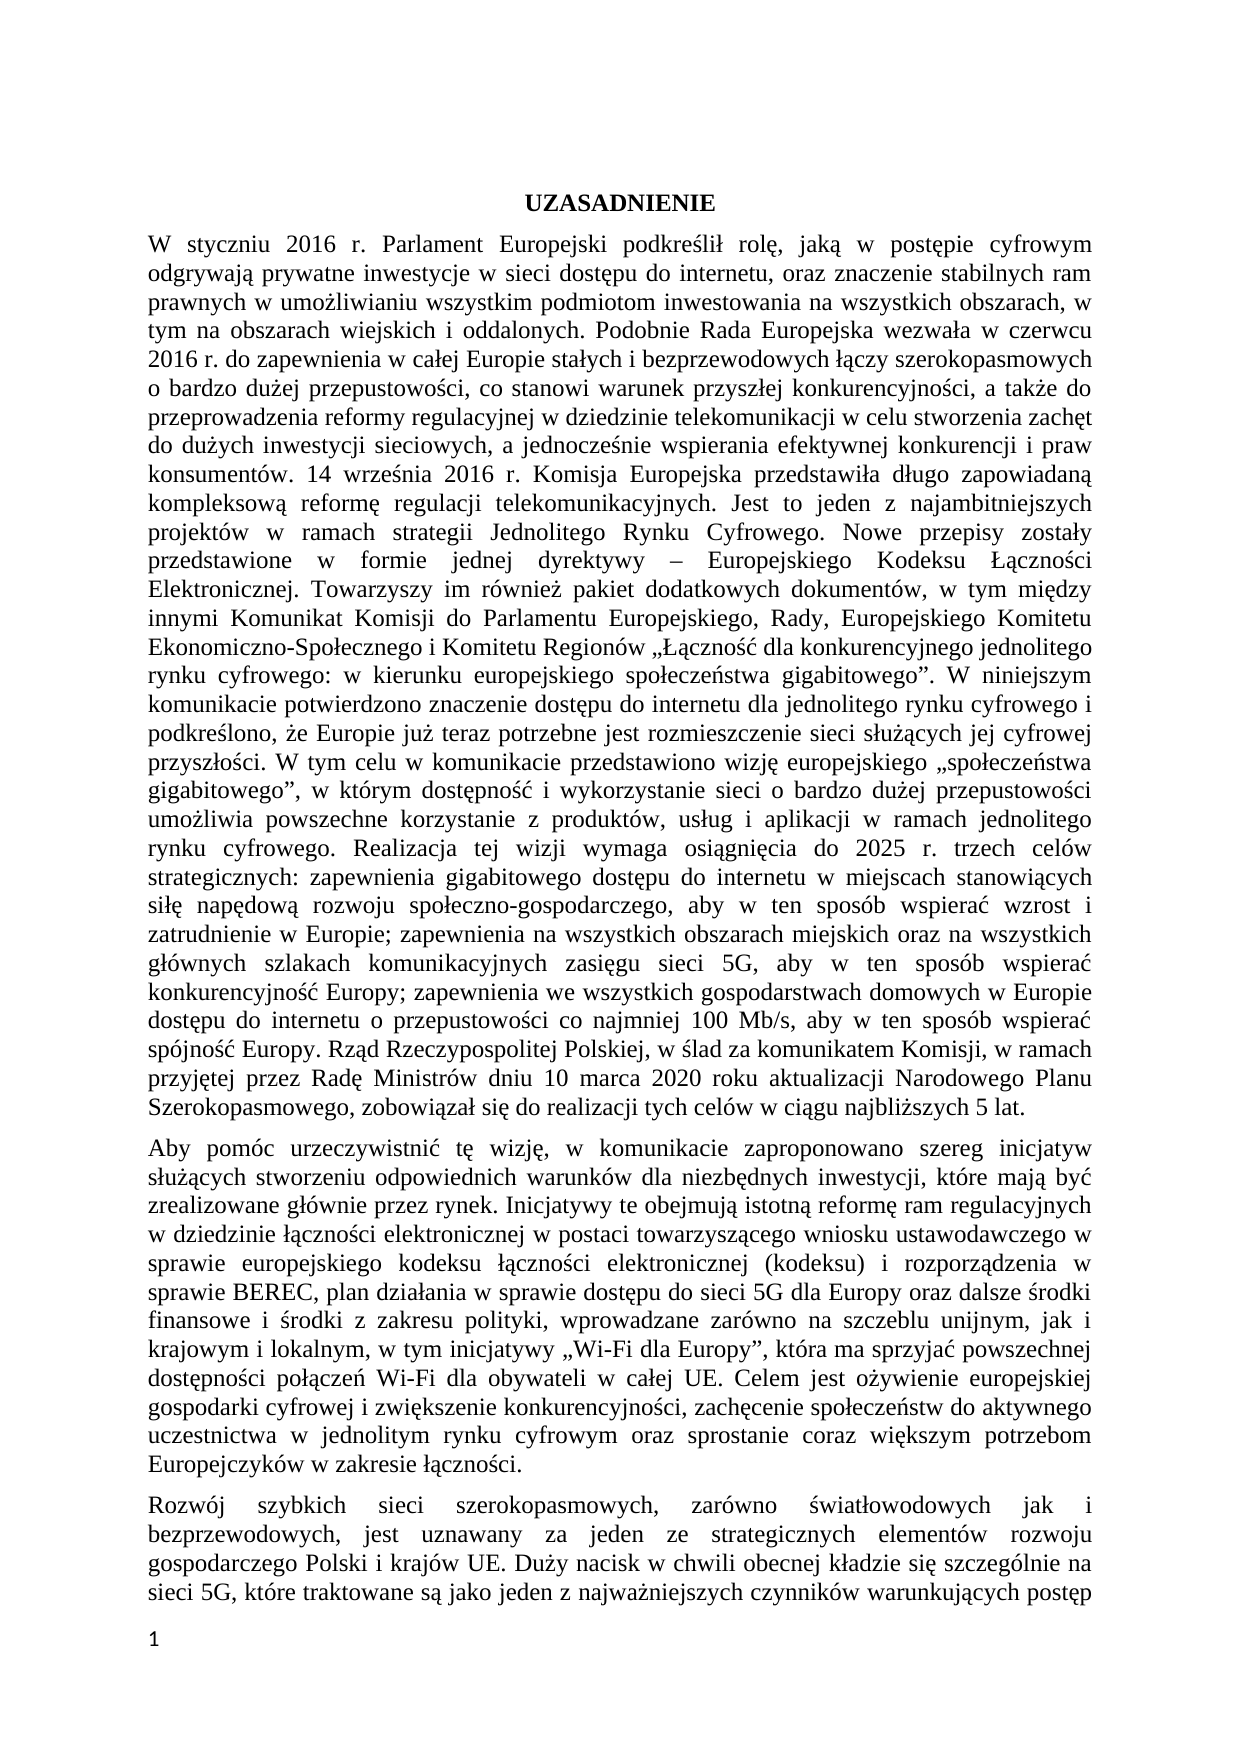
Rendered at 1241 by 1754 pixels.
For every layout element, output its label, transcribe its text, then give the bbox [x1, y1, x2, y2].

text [148, 1491, 1093, 1606]
text W styczniu 2016 r. Parlament Europejski podkreślił rolę, jaką w postępie cyfrowym odgrywają prywatne inwestycje w sieci dostępu do internetu, oraz znaczenie stabilnych ram prawnych w umożliwianiu wszystkim podmiotom inwestowania na wszystkich obszarach, w tym na obszarach wiejskich i oddalonych. Podobnie Rada Europejska wezwała w czerwcu 2016 r. do zapewnienia w całej Europie stałych i bezprzewodowych łączy szerokopasmowych o bardzo dużej przepustowości, co stanowi warunek przyszłej konkurencyjności, a także do przeprowadzenia reformy regulacyjnej w dziedzinie telekomunikacji w celu stworzenia zachęt do dużych inwestycji sieciowych, a jednocześnie wspierania efektywnej konkurencji i praw konsumentów. 14 września 2016 r. Komisja Europejska przedstawiła długo zapowiadaną kompleksową reformę regulacji telekomunikacyjnych. Jest to jeden z najambitniejszych projektów w ramach strategii Jednolitego Rynku Cyfrowego. Nowe przepisy zostały przedstawione w formie jednej dyrektywy – Europejskiego Kodeksu Łączności Elektronicznej. Towarzyszy im również pakiet dodatkowych dokumentów, w tym między innymi Komunikat Komisji do Parlamentu Europejskiego, Rady, Europejskiego Komitetu Ekonomiczno-Społecznego i Komitetu Regionów „Łączność dla konkurencyjnego jednolitego rynku cyfrowego: w kierunku europejskiego społeczeństwa gigabitowego”. W niniejszym komunikacie potwierdzono znaczenie dostępu do internetu dla jednolitego rynku cyfrowego i podkreślono, że Europie już teraz potrzebne jest rozmieszczenie sieci służących jej cyfrowej przyszłości. W tym celu w komunikacie przedstawiono wizję europejskiego „społeczeństwa gigabitowego”, w którym dostępność i wykorzystanie sieci o bardzo dużej przepustowości umożliwia powszechne korzystanie z produktów, usług i aplikacji w ramach jednolitego rynku cyfrowego. Realizacja tej wizji wymaga osiągnięcia do 2025 r. trzech celów strategicznych: zapewnienia gigabitowego dostępu do internetu w miejscach stanowiących siłę napędową rozwoju społeczno-gospodarczego, aby w ten sposób wspierać wzrost i zatrudnienie w Europie; zapewnienia na wszystkich obszarach miejskich oraz na wszystkich głównych szlakach komunikacyjnych zasięgu sieci 5G, aby w ten sposób wspierać konkurencyjność Europy; zapewnienia we wszystkich gospodarstwach domowych w Europie dostępu do internetu o przepustowości co najmniej 100 Mb/s, aby w ten sposób wspierać spójność Europy. Rząd Rzeczypospolitej Polskiej, w ślad za komunikatem Komisji, w ramach przyjętej przez Radę Ministrów dniu 10 marca 2020 roku aktualizacji Narodowego Planu Szerokopasmowego, zobowiązał się do realizacji tych celów w ciągu najbliższych 5 lat. [148, 229, 1093, 1121]
text UZASADNIENIE [148, 188, 1093, 217]
text Aby pomóc urzeczywistnić tę wizję, w komunikacie zaproponowano szereg inicjatyw służących stworzeniu odpowiednich warunków dla niezbędnych inwestycji, które mają być zrealizowane głównie przez rynek. Inicjatywy te obejmują istotną reformę ram regulacyjnych w dziedzinie łączności elektronicznej w postaci towarzyszącego wniosku ustawodawczego w sprawie europejskiego kodeksu łączności elektronicznej (kodeksu) i rozporządzenia w sprawie BEREC, plan działania w sprawie dostępu do sieci 5G dla Europy oraz dalsze środki finansowe i środki z zakresu polityki, wprowadzane zarówno na szczeblu unijnym, jak i krajowym i lokalnym, w tym inicjatywy „Wi-Fi dla Europy”, która ma sprzyjać powszechnej dostępności połączeń Wi-Fi dla obywateli w całej UE. Celem jest ożywienie europejskiej gospodarki cyfrowej i zwiększenie konkurencyjności, zachęcenie społeczeństw do aktywnego uczestnictwa w jednolitym rynku cyfrowym oraz sprostanie coraz większym potrzebom Europejczyków w zakresie łączności. [148, 1133, 1093, 1478]
